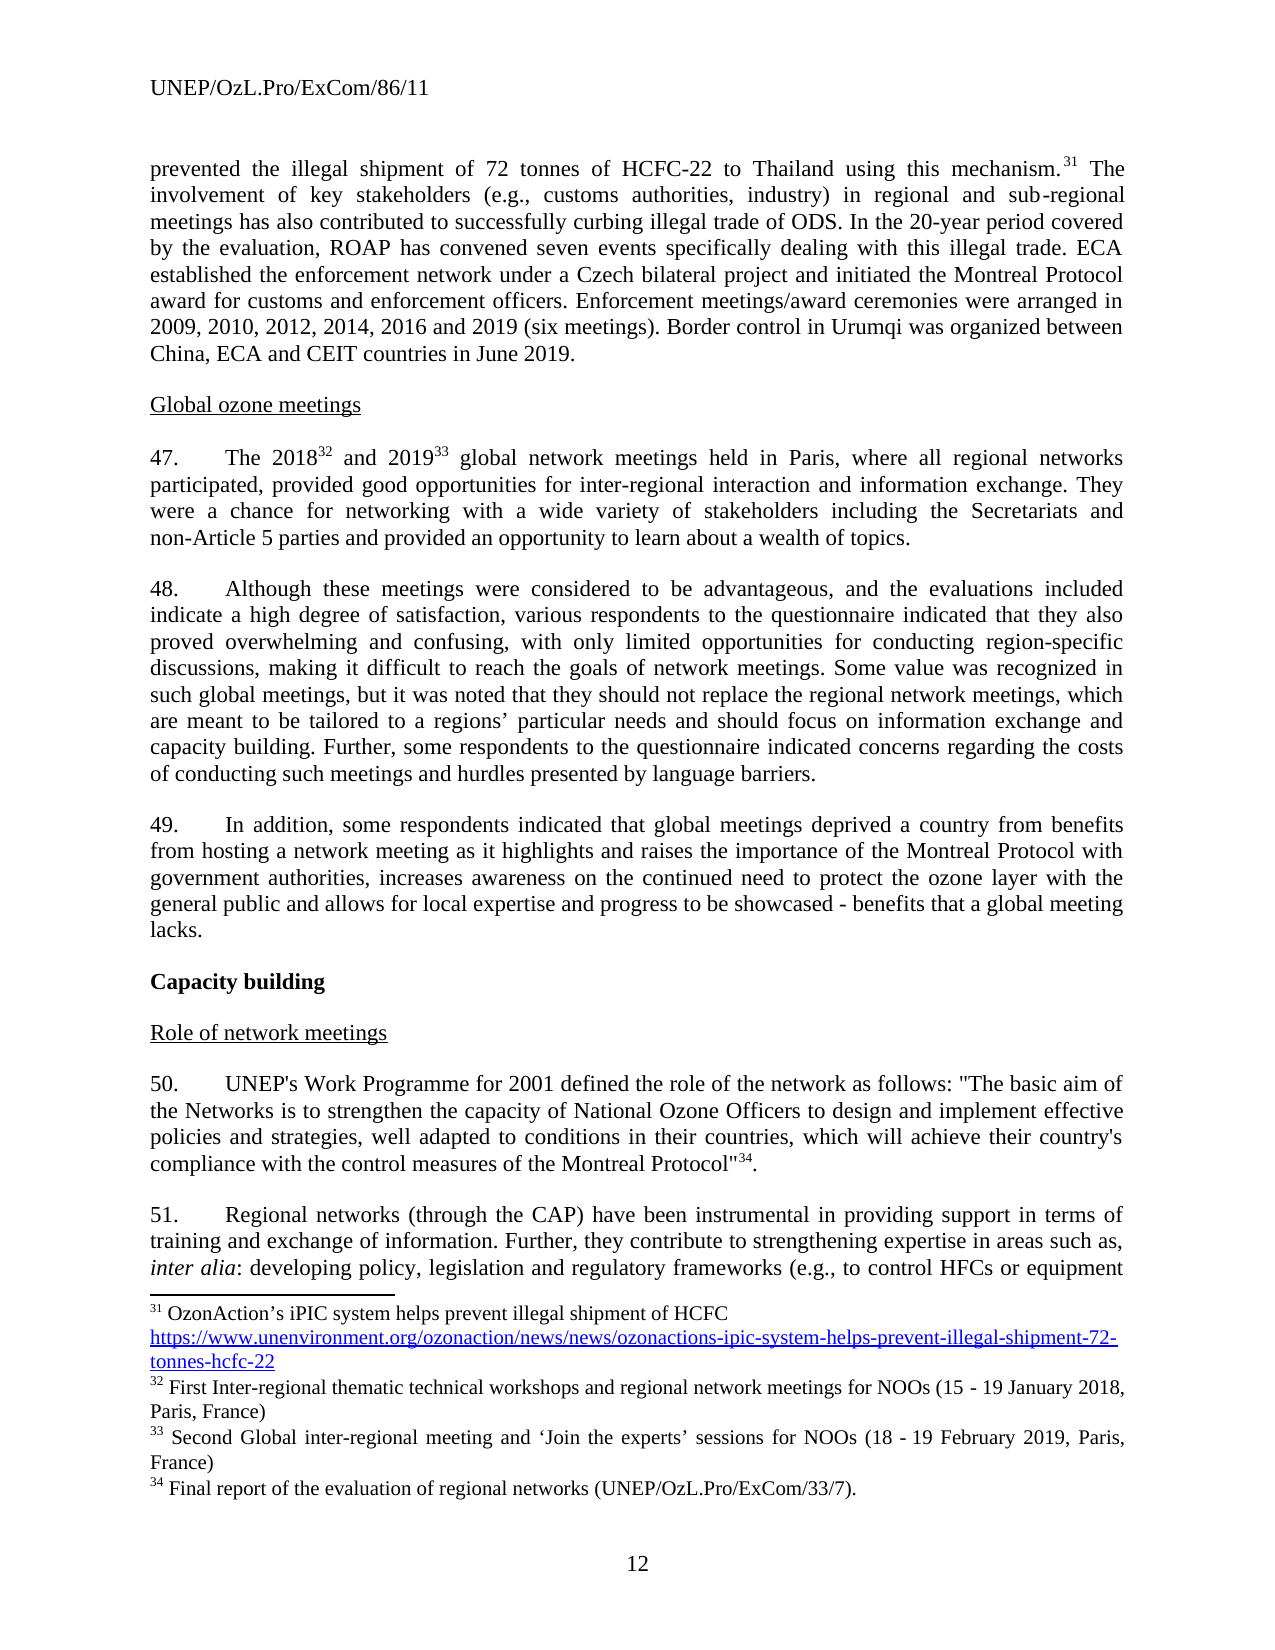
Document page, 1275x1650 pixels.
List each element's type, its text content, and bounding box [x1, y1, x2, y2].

list Global ozone meetings [150, 391, 1125, 417]
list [150, 1201, 1125, 1280]
list Although these meetings were considered to be advantageous, and the evaluations included indicate a high degree of satisfaction, various respondents to the questionnaire indicated that they also proved overwhelming and confusing, with only limited opportunities for conducting region-specific discussions, making it difficult to reach the goals of network meetings. Some value was recognized in such global meetings, but it was noted that they should not replace the regional network meetings, which are meant to be tailored to a regions’ particular needs and should focus on information exchange and capacity building. Further, some respondents to the questionnaire indicated concerns regarding the costs of conducting such meetings and hurdles presented by language barriers. [150, 575, 1125, 786]
list The 2018 and 2019 global network meetings held in Paris, where all regional networks participated, provided good opportunities for inter-regional interaction and information exchange. They were a chance for networking with a wide variety of stakeholders including the Secretariats and non-Article 5 parties and provided an opportunity to learn about a wealth of topics. [150, 442, 1125, 550]
text Role of network meetings [150, 1019, 1125, 1046]
text Capacity building [150, 968, 1125, 994]
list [150, 153, 1125, 366]
list UNEP's Work Programme for 2001 defined the role of the network as follows: "The basic aim of the Networks is to strengthen the capacity of National Ozone Officers to design and implement effective policies and strategies, well adapted to conditions in their countries, which will achieve their country's compliance with the control measures of the Montreal Protocol". [150, 1071, 1125, 1176]
list In addition, some respondents indicated that global meetings deprived a country from benefits from hosting a network meeting as it highlights and raises the importance of the Montreal Protocol with government authorities, increases awareness on the continued need to protect the ozone layer with the general public and allows for local expertise and progress to be showcased - benefits that a global meeting lacks. [150, 811, 1125, 943]
